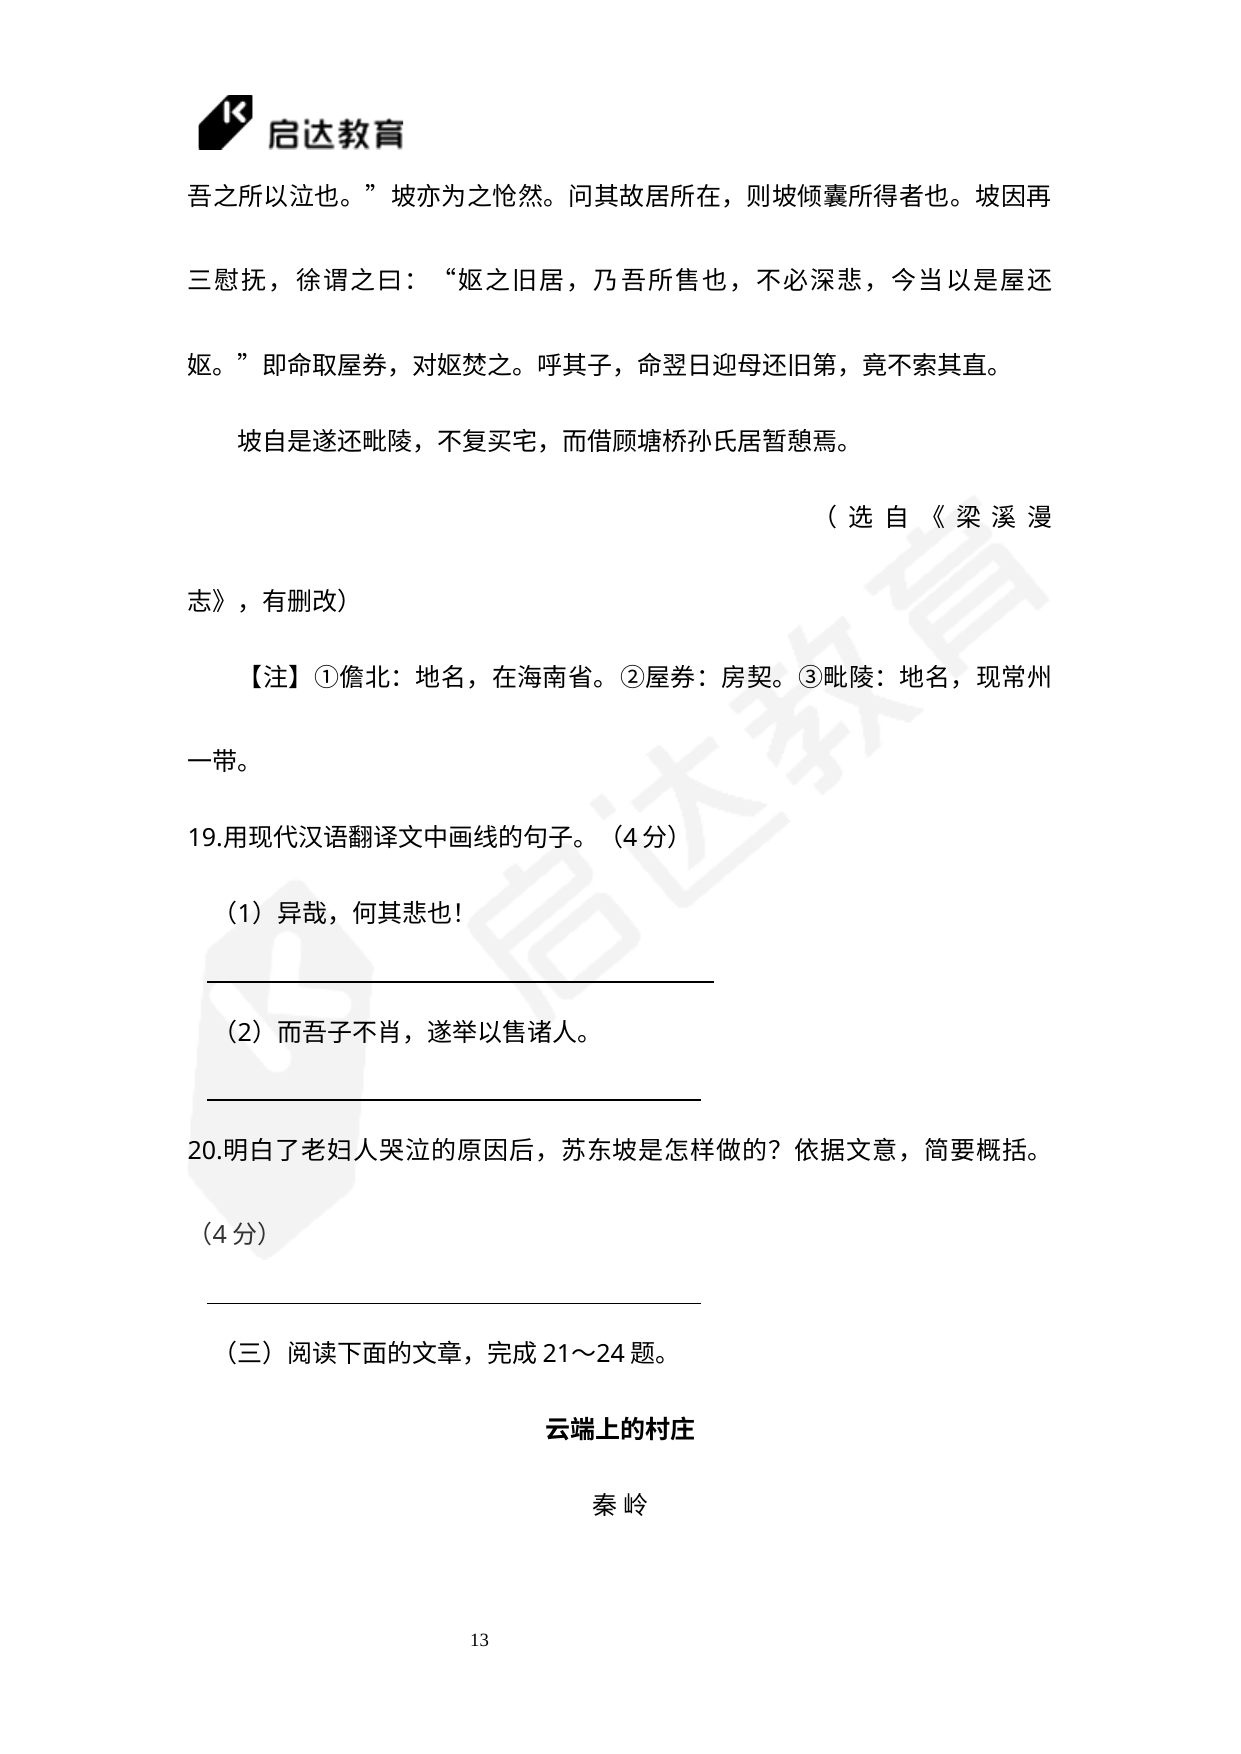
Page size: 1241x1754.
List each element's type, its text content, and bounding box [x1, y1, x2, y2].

text 云端上的村庄 [187, 1395, 1053, 1460]
text （选自《梁溪漫志》，有删改） [187, 483, 1053, 632]
text 20.明白了老妇人哭泣的原因后，苏东坡是怎样做的？依据文意，简要概括。（4分） [187, 1116, 1053, 1266]
text 【注】①儋北：地名，在海南省。②屋券：房契。③毗陵：地名，现常州一带。 [187, 643, 1053, 792]
text 秦 岭 [187, 1471, 1053, 1536]
text （1）异哉，何其悲也！ [187, 879, 1053, 944]
text 坡自是遂还毗陵，不复买宅，而借顾塘桥孙氏居暂憩焉。 [187, 407, 1053, 472]
text （三）阅读下面的文章，完成21～24题。 [187, 1319, 1053, 1384]
picture [198, 95, 404, 150]
text （2）而吾子不肖，遂举以售诸人。 [187, 998, 1053, 1063]
text 19.用现代汉语翻译文中画线的句子。（4分） [187, 803, 1053, 868]
